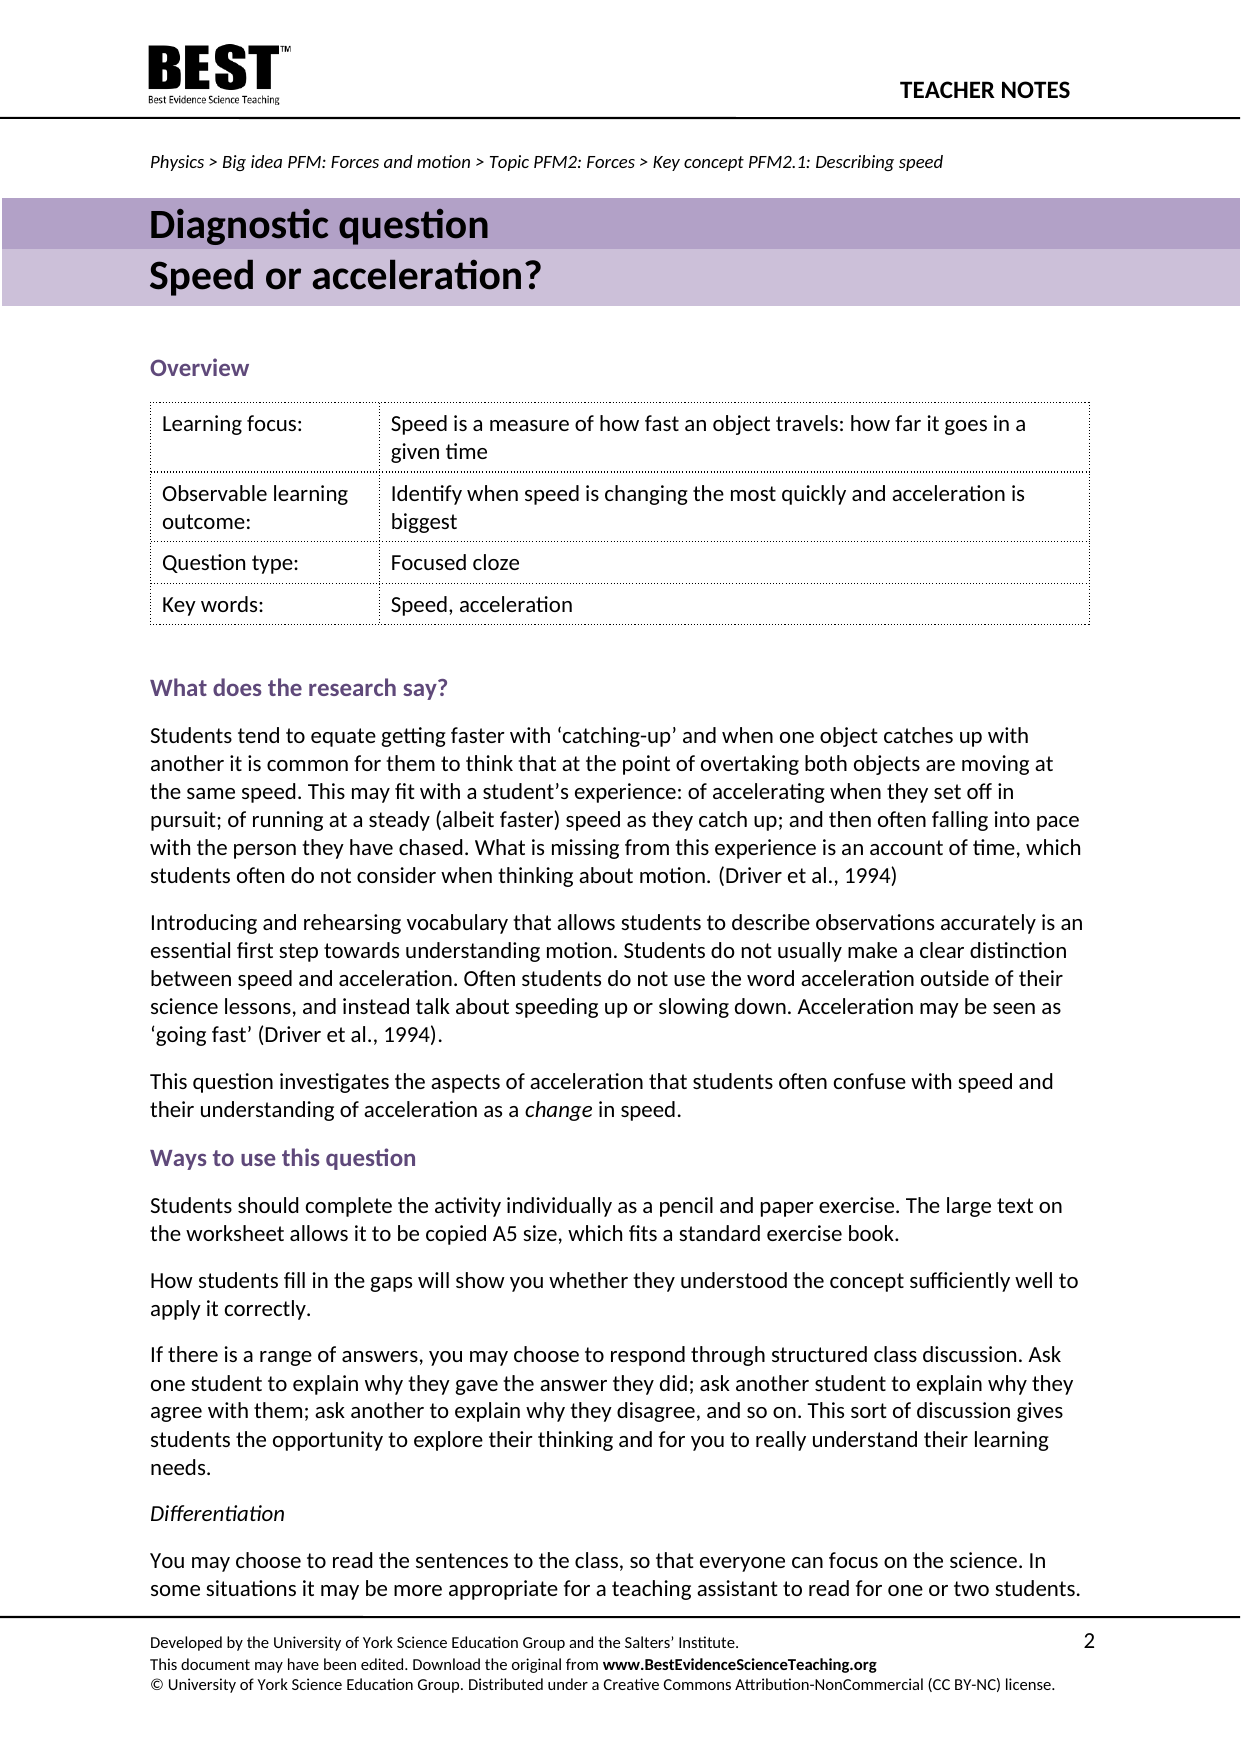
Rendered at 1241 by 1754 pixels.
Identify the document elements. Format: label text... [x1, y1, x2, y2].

table_cell Speed, acceleration [379, 583, 1090, 624]
picture [148, 44, 291, 105]
text Ways to use this question [150, 1142, 1090, 1172]
table_header Learning focus: [151, 402, 379, 471]
text Physics > Big idea PFM: Forces and motion > Topic PFM2: Forces > Key concept PFM2.1: Describing speed [150, 150, 1090, 173]
text This question investigates the aspects of acceleration that students often confuse with speed and their understanding of acceleration as a change in speed. [150, 1067, 1090, 1123]
text You may choose to read the sentences to the class, so that everyone can focus on the science. In some situations it may be more appropriate for a teaching assistant to read for one or two students. [150, 1546, 1090, 1602]
table_cell Speed or acceleration? [2, 249, 1240, 306]
text What does the research say? [150, 672, 1090, 702]
text Students should complete the activity individually as a pencil and paper exercise. The large text on the worksheet allows it to be copied A5 size, which fits a standard exercise book. [150, 1191, 1090, 1247]
table_cell Identify when speed is changing the most quickly and acceleration is biggest [379, 471, 1090, 541]
table_cell Question type: [151, 541, 379, 583]
text Introducing and rehearsing vocabulary that allows students to describe observations accurately is an essential first step towards understanding motion. Students do not usually make a clear distinction between speed and acceleration. Often students do not use the word acceleration outside of their science lessons, and instead talk about speeding up or slowing down. Acceleration may be seen as ‘going fast’ (Driver et al., 1994). [150, 908, 1090, 1048]
text Overview [150, 353, 1090, 383]
table_cell Key words: [151, 583, 379, 624]
text How students fill in the gaps will show you whether they understood the concept sufficiently well to apply it correctly. [150, 1266, 1090, 1322]
table_cell Observable learning outcome: [151, 471, 379, 541]
text If there is a range of answers, you may choose to respond through structured class discussion. Ask one student to explain why they gave the answer they did; ask another student to explain why they agree with them; ask another to explain why they disagree, and so on. This sort of discussion gives students the opportunity to explore their thinking and for you to really understand their learning needs. [150, 1341, 1090, 1481]
table_header Speed is a measure of how fast an object travels: how far it goes in a given time [379, 402, 1090, 471]
text Students tend to equate getting faster with ‘catching-up’ and when one object catches up with another it is common for them to think that at the point of overtaking both objects are moving at the same speed. This may fit with a student’s experience: of accelerating when they set off in pursuit; of running at a steady (albeit faster) speed as they catch up; and then often falling into pace with the person they have chased. What is missing from this experience is an account of time, which students often do not consider when thinking about motion. (Driver et al., 1994) [150, 721, 1090, 889]
table_cell Focused cloze [379, 541, 1090, 583]
text Differentiation [150, 1499, 1090, 1527]
table_header Diagnostic question [2, 198, 1240, 249]
